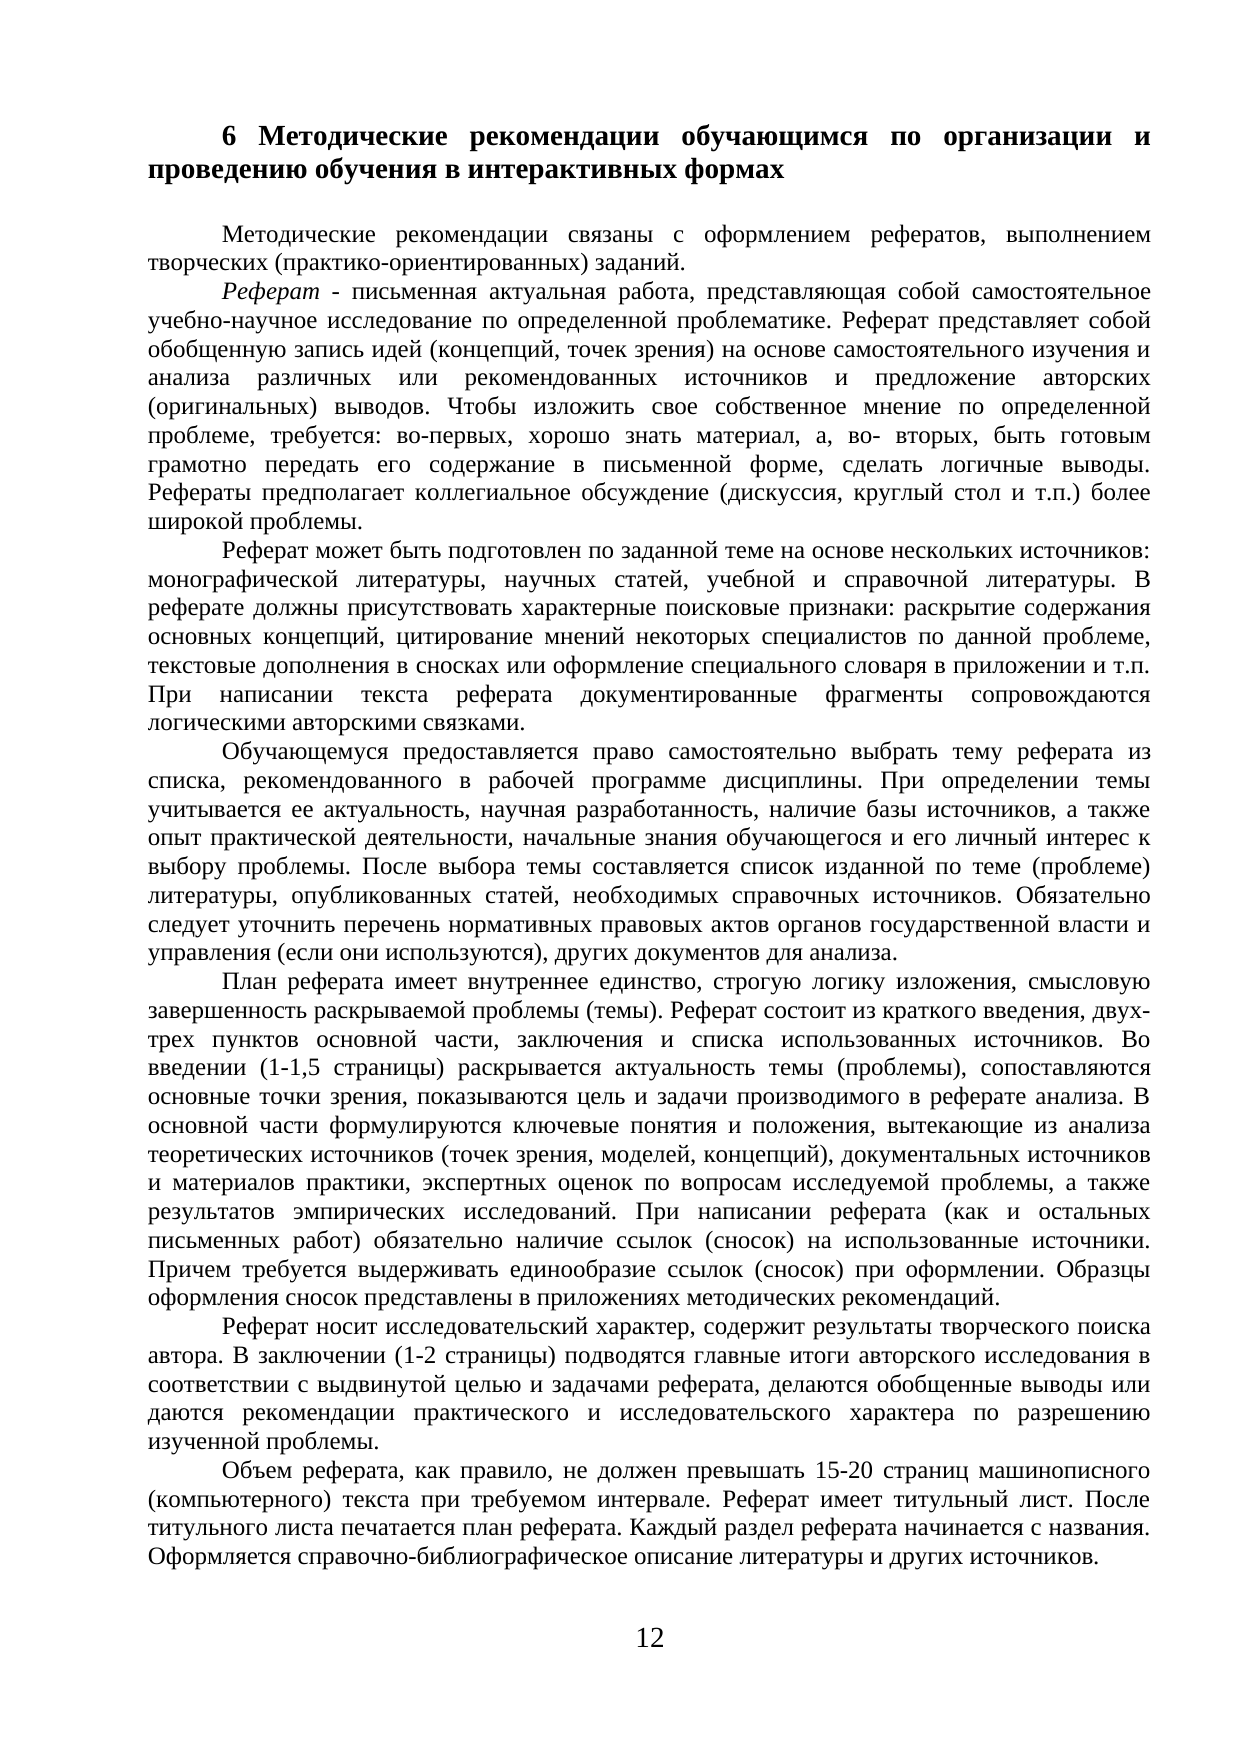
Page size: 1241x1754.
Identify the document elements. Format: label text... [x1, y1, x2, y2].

text Реферат - письменная актуальная работа, представляющая собой самостоятельное учебно-научное исследование по определенной проблематике. Реферат представляет собой обобщенную запись идей (концепций, точек зрения) на основе самостоятельного изучения и анализа различных или рекомендованных источников и предложение авторских (оригинальных) выводов. Чтобы изложить свое собственное мнение по определенной проблеме, требуется: во-первых, хорошо знать материал, а, во- вторых, быть готовым грамотно передать его содержание в письменной форме, сделать логичные выводы. Рефераты предполагает коллегиальное обсуждение (дискуссия, круглый стол и т.п.) более широкой проблемы. [148, 276, 1152, 535]
text Реферат носит исследовательский характер, содержит результаты творческого поиска автора. В заключении (1-2 страницы) подводятся главные итоги авторского исследования в соответствии с выдвинутой целью и задачами реферата, делаются обобщенные выводы или даются рекомендации практического и исследовательского характера по разрешению изученной проблемы. [148, 1311, 1152, 1455]
text Методические рекомендации связаны с оформлением рефератов, выполнением творческих (практико-ориентированных) заданий. [148, 219, 1152, 276]
text Реферат может быть подготовлен по заданной теме на основе нескольких источников: монографической литературы, научных статей, учебной и справочной литературы. B реферате должны присутствовать характерные поисковые признаки: раскрытие содержания основных концепций, цитирование мнений некоторых специалистов по данной проблеме, текстовые дополнения в сносках или оформление специального словаря в приложении и т.п. При написании текста реферата документированные фрагменты сопровождаются логическими авторскими связками. [148, 535, 1152, 736]
text 6 Методические рекомендации обучающимся по организации и проведению обучения в интерактивных формах [148, 118, 1152, 185]
text Объем реферата, как правило, не должен превышать 15-20 страниц машинописного (компьютерного) текста при требуемом интервале. Реферат имеет титульный лист. После титульного листа печатается план реферата. Каждый раздел реферата начинается с названия. Оформляется справочно-библиографическое описание литературы и других источников. [148, 1455, 1152, 1570]
text Обучающемуся предоставляется право самостоятельно выбрать тему реферата из списка, рекомендованного в рабочей программе дисциплины. При определении темы учитывается ее актуальность, научная разработанность, наличие базы источников, а также опыт практической деятельности, начальные знания обучающегося и его личный интерес к выбору проблемы. После выбора темы составляется список изданной по теме (проблеме) литературы, опубликованных статей, необходимых справочных источников. Обязательно следует уточнить перечень нормативных правовых актов органов государственной власти и управления (если они используются), других документов для анализа. [148, 736, 1152, 966]
text План реферата имеет внутреннее единство, строгую логику изложения, смысловую завершенность раскрываемой проблемы (темы). Реферат состоит из краткого введения, двух-трех пунктов основной части, заключения и списка использованных источников. Во введении (1-1,5 страницы) раскрывается актуальность темы (проблемы), сопоставляются основные точки зрения, показываются цель и задачи производимого в реферате анализа. В основной части формулируются ключевые понятия и положения, вытекающие из анализа теоретических источников (точек зрения, моделей, концепций), документальных источников и материалов практики, экспертных оценок по вопросам исследуемой проблемы, а также результатов эмпирических исследований. При написании реферата (как и остальных письменных работ) обязательно наличие ссылок (сносок) на использованные источники. Причем требуется выдерживать единообразие ссылок (сносок) при оформлении. Образцы оформления сносок представлены в приложениях методических рекомендаций. [148, 966, 1152, 1311]
